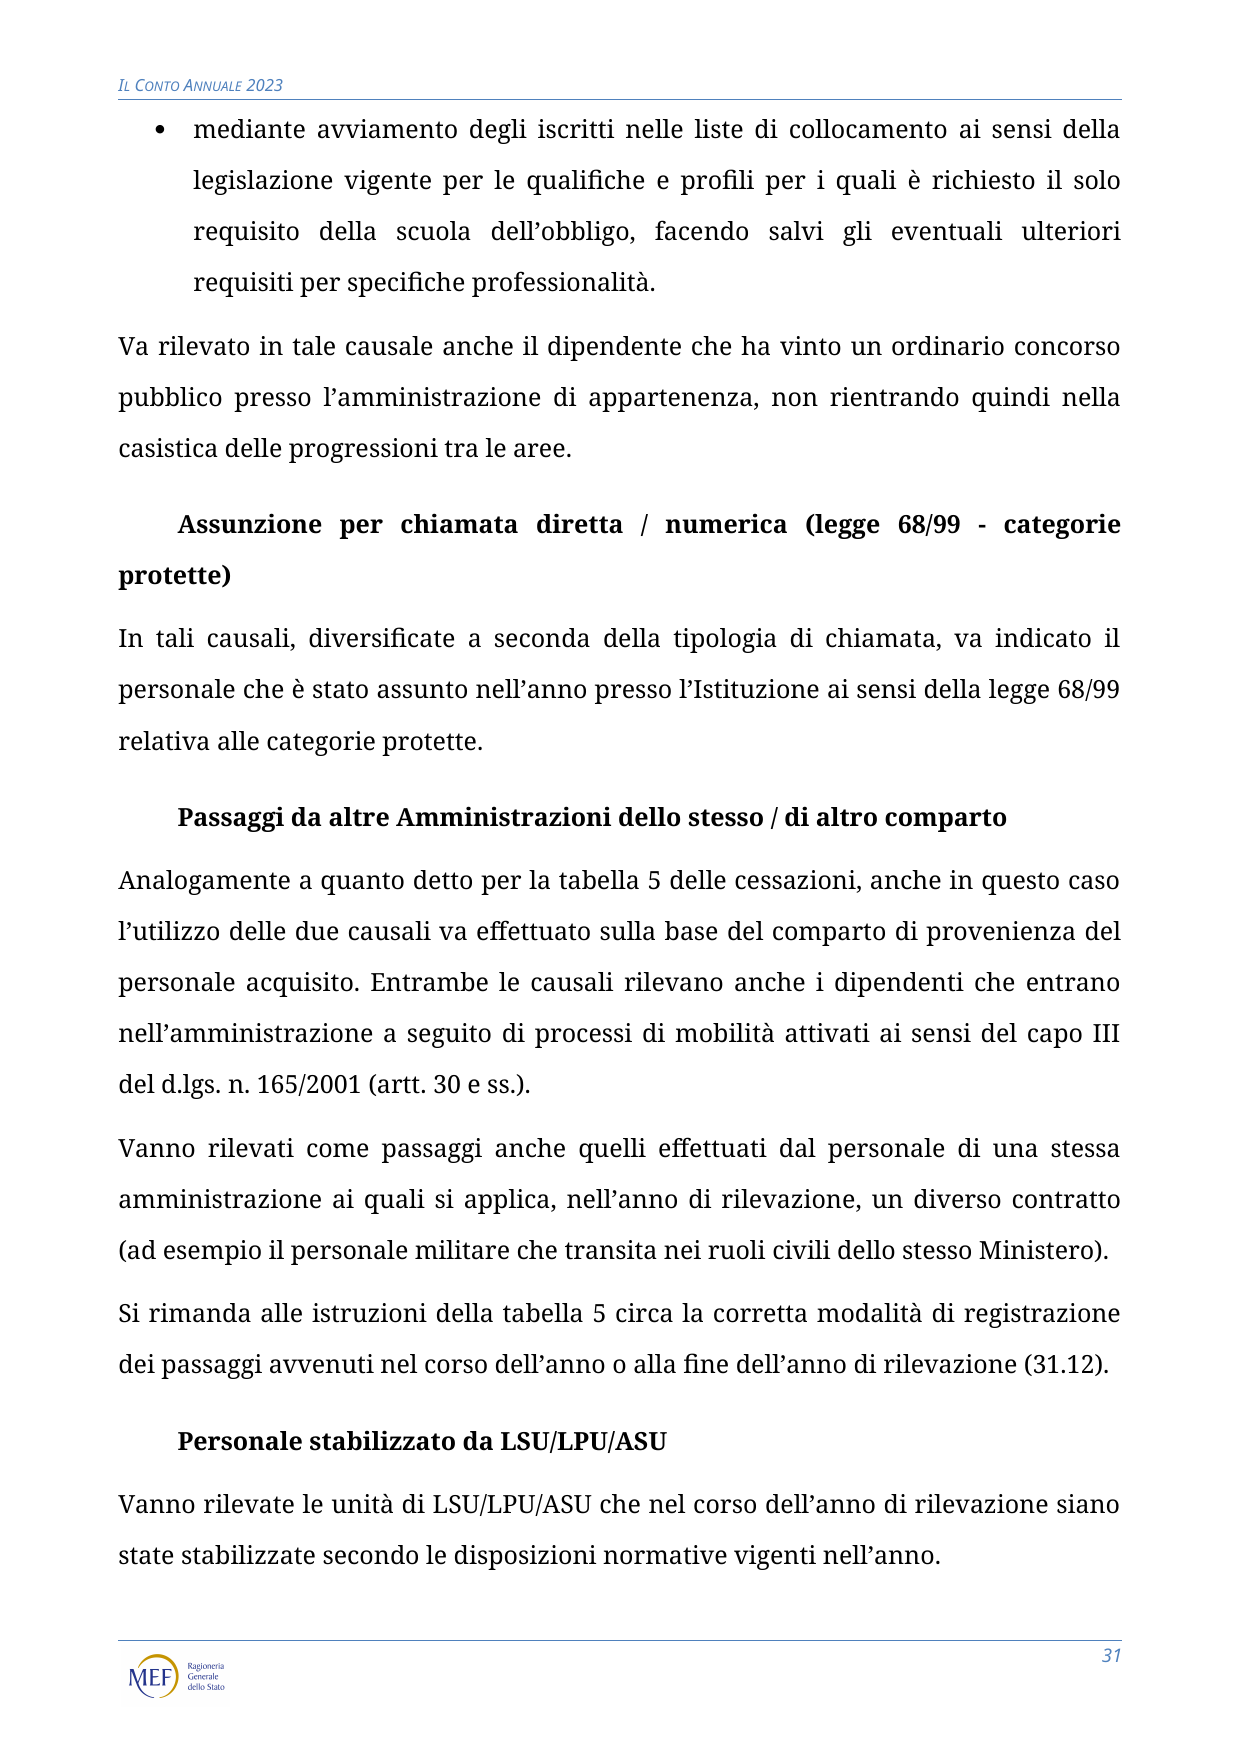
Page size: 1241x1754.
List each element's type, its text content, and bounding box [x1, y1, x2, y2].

text Vanno rilevati come passaggi anche quelli effettuati dal personale di una stessa amministrazione ai quali si applica, nell’anno di rilevazione, un diverso contratto (ad esempio il personale militare che transita nei ruoli civili dello stesso Ministero). [118, 1130, 1122, 1267]
text Va rilevato in tale causale anche il dipendente che ha vinto un ordinario concorso pubblico presso l’amministrazione di appartenenza, non rientrando quindi nella casistica delle progressioni tra le aree. [118, 328, 1122, 464]
text In tali causali, diversificate a seconda della tipologia di chiamata, va indicato il personale che è stato assunto nell’anno presso l’Istituzione ai sensi della legge 68/99 relativa alle categorie protette. [118, 621, 1122, 757]
list mediante avviamento degli iscritti nelle liste di collocamento ai sensi della legislazione vigente per le qualifiche e profili per i quali è richiesto il solo requisito della scuola dell’obbligo, facendo salvi gli eventuali ulteriori requisiti per specifiche professionalità. [156, 112, 1122, 299]
text Passaggi da altre Amministrazioni dello stesso / di altro comparto [118, 799, 1122, 833]
text Vanno rilevate le unità di LSU/LPU/ASU che nel corso dell’anno di rilevazione siano state stabilizzate secondo le disposizioni normative vigenti nell’anno. [118, 1487, 1122, 1572]
text Si rimanda alle istruzioni della tabella 5 circa la corretta modalità di registrazione dei passaggi avvenuti nel corso dell’anno o alla fine dell’anno di rilevazione (31.12). [118, 1296, 1122, 1381]
picture [120, 1645, 231, 1707]
text Assunzione per chiamata diretta / numerica (legge 68/99 - categorie protette) [118, 506, 1122, 592]
text Analogamente a quanto detto per la tabella 5 delle cessazioni, anche in questo caso l’utilizzo delle due causali va effettuato sulla base del comparto di provenienza del personale acquisito. Entrambe le causali rilevano anche i dipendenti che entrano nell’amministrazione a seguito di processi di mobilità attivati ai sensi del capo III del d.lgs. n. 165/2001 (artt. 30 e ss.). [118, 863, 1122, 1101]
text Personale stabilizzato da LSU/LPU/ASU [118, 1423, 1122, 1457]
